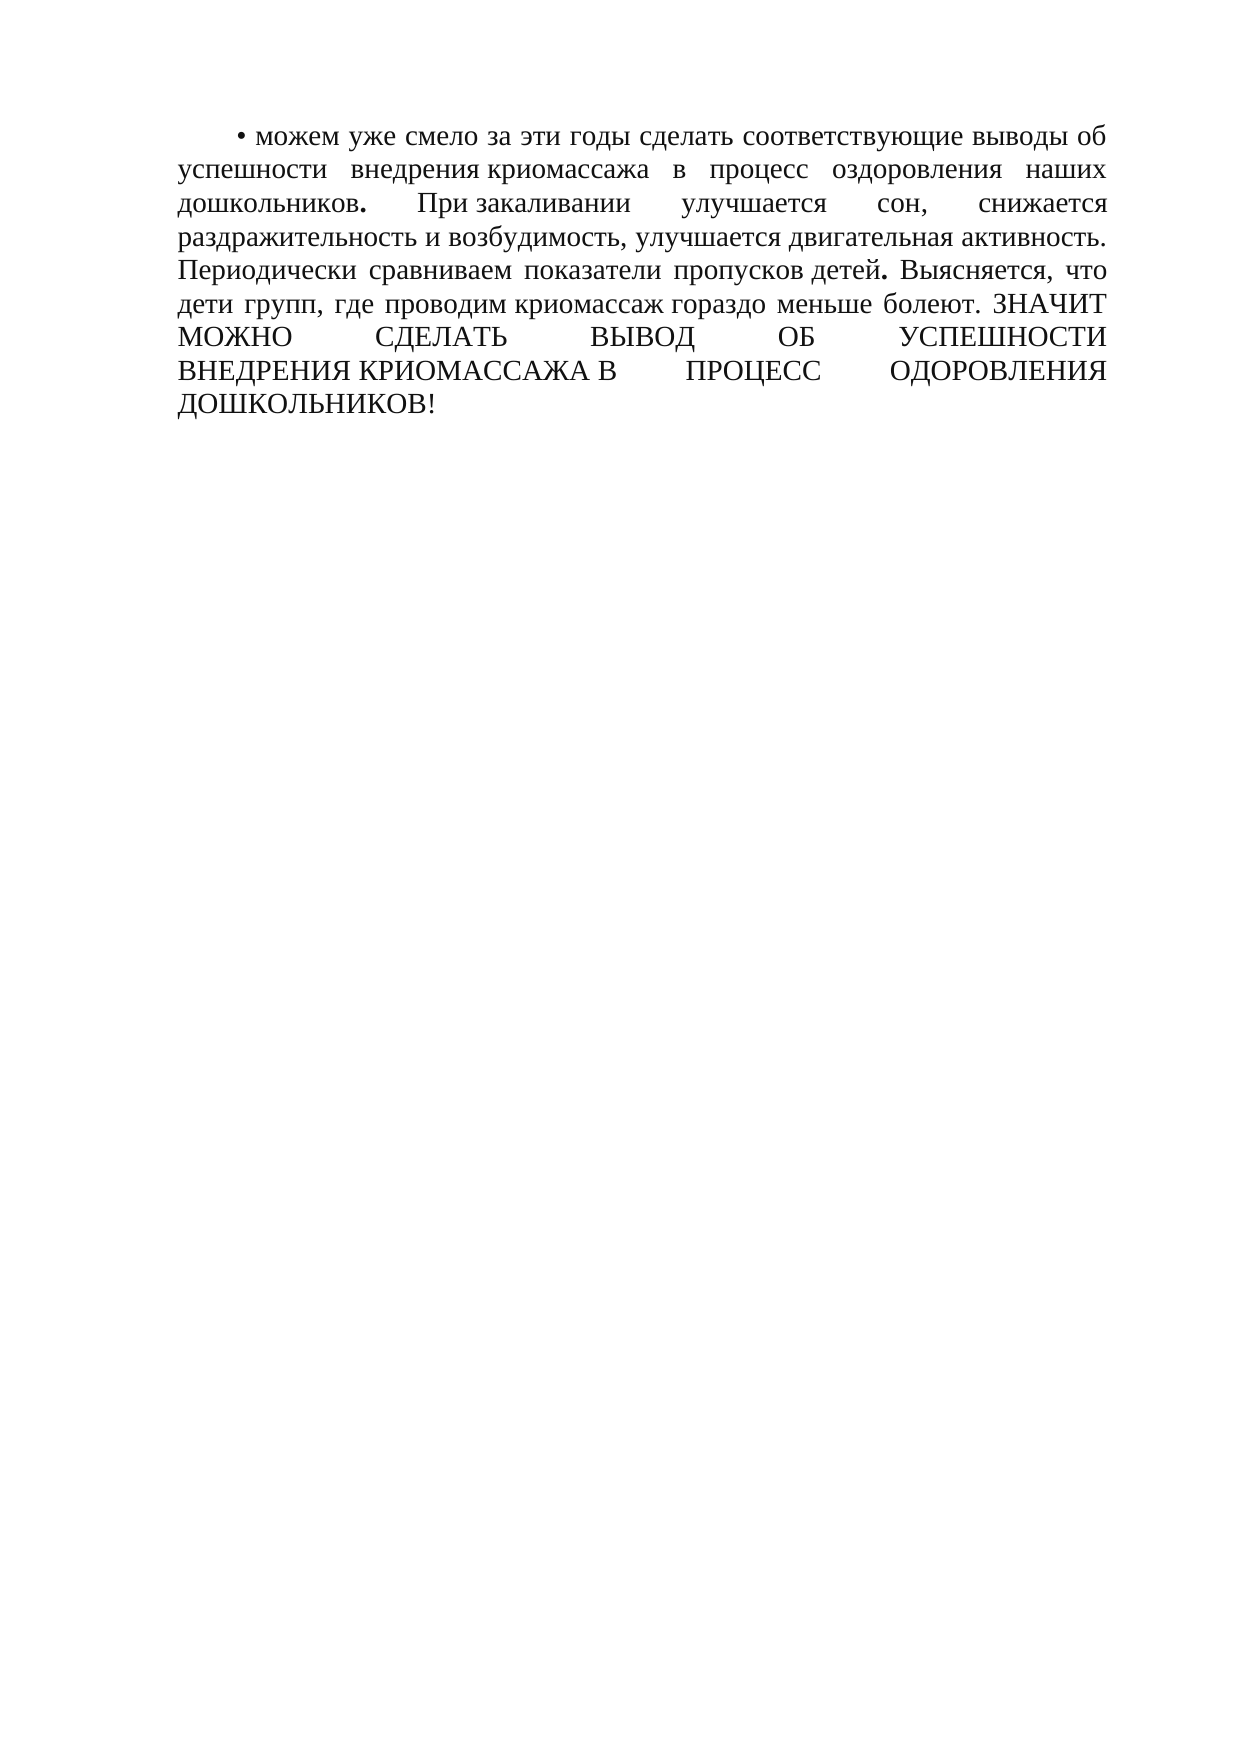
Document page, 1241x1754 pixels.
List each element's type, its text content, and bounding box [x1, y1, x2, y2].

text • можем уже смело за эти годы сделать соответствующие выводы об успешности внедрения криомассажа в процесс оздоровления наших дошкольников. При закаливании улучшается сон, снижается раздражительность и возбудимость, улучшается двигательная активность. Периодически сравниваем показатели пропусков детей. Выясняется, что дети групп, где проводим криомассаж гораздо меньше болеют. ЗНАЧИТ МОЖНО СДЕЛАТЬ ВЫВОД ОБ УСПЕШНОСТИ ВНЕДРЕНИЯ КРИОМАССАЖА В ПРОЦЕСС ОДОРОВЛЕНИЯ ДОШКОЛЬНИКОВ! [177, 118, 1107, 420]
